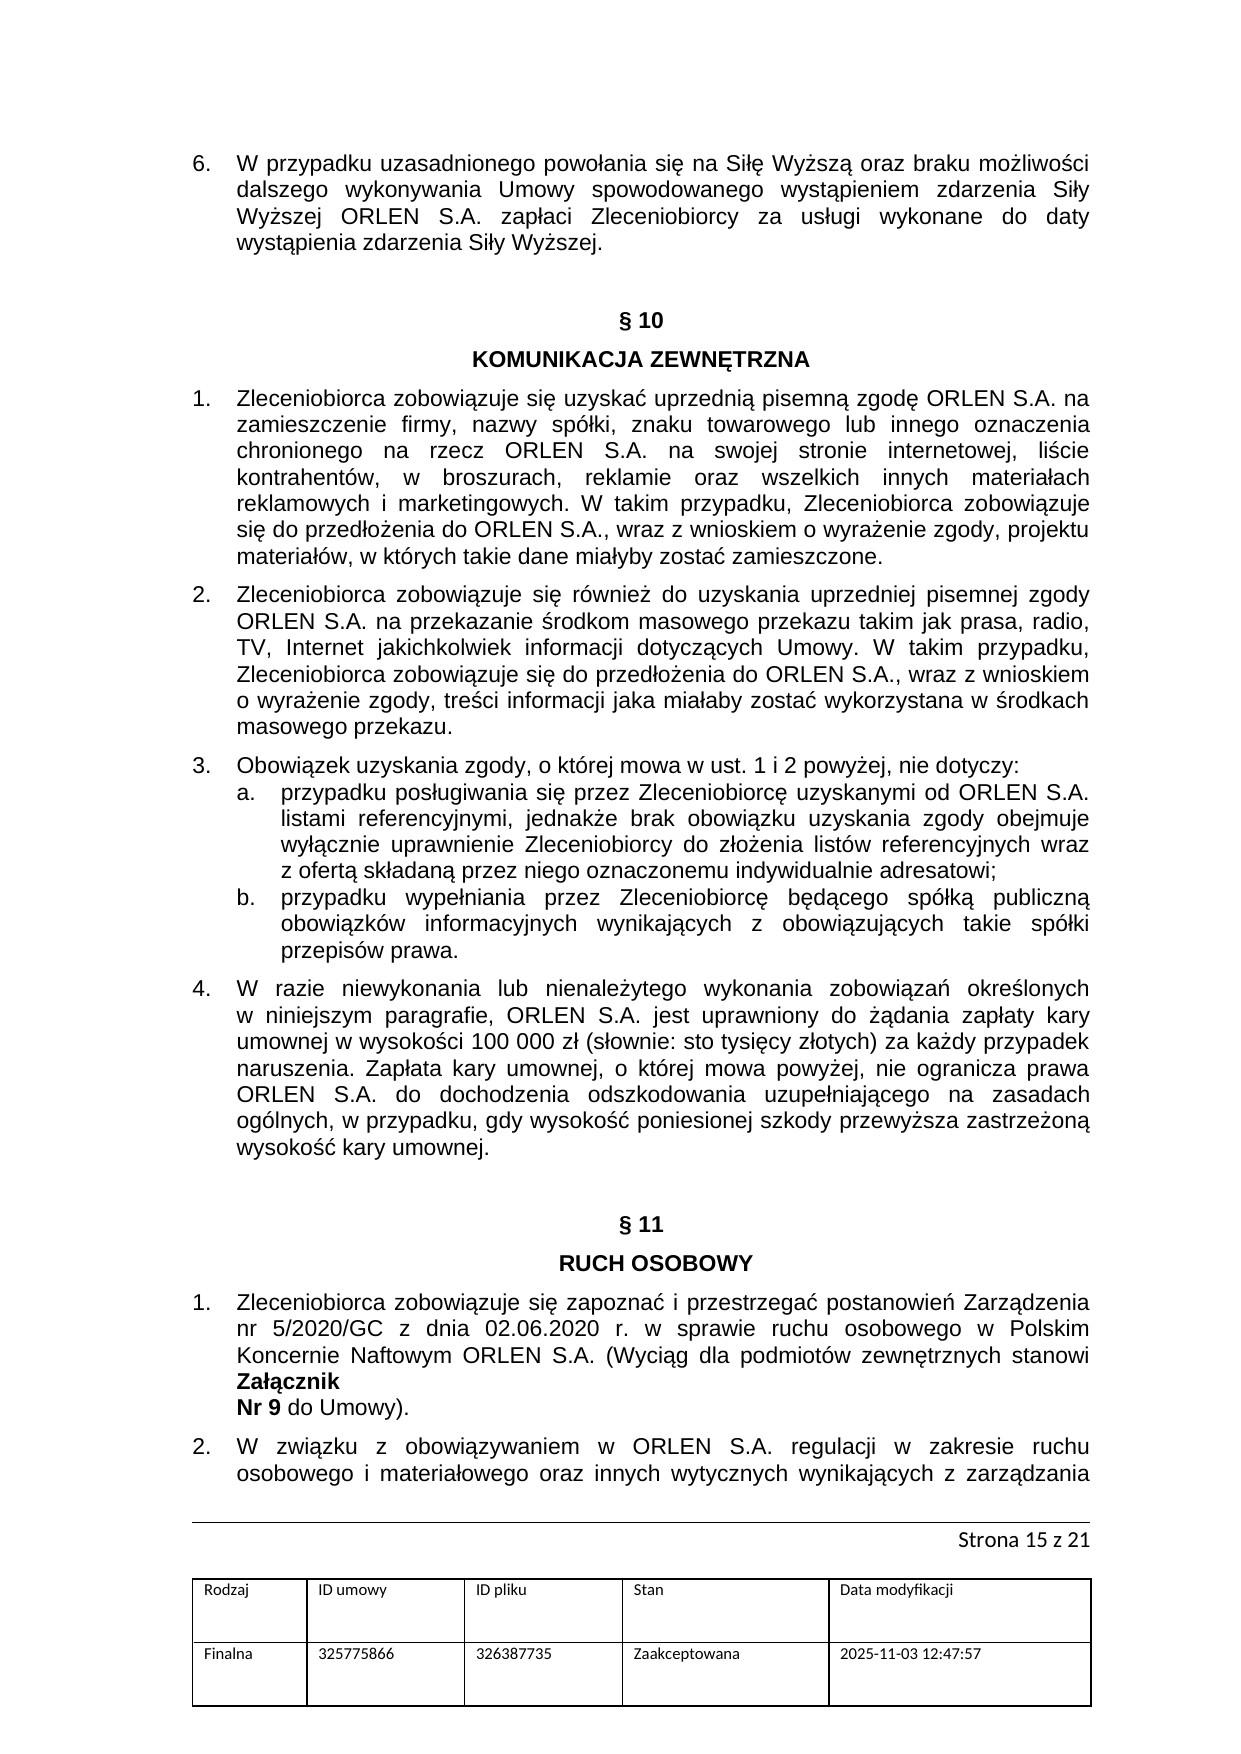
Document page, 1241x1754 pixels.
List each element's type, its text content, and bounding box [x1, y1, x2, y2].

text RUCH OSOBOWY [222, 1250, 1090, 1276]
list W przypadku uzasadnionego powołania się na Siłę Wyższą oraz braku możliwości dalszego wykonywania Umowy spowodowanego wystąpieniem zdarzenia Siły Wyższej ORLEN S.A. zapłaci Zleceniobiorcy za usługi wykonane do daty wystąpienia zdarzenia Siły Wyższej. [192, 150, 1090, 255]
list Zleceniobiorca zobowiązuje się zapoznać i przestrzegać postanowień Zarządzenia nr 5/2020/GC z dnia 02.06.2020 r. w sprawie ruchu osobowego w Polskim Koncernie Naftowym ORLEN S.A. (Wyciąg dla podmiotów zewnętrznych stanowi Załącznik Nr 9 do Umowy). [192, 1289, 1090, 1421]
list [192, 1433, 1090, 1486]
list W razie niewykonania lub nienależytego wykonania zobowiązań określonych w niniejszym paragrafie, ORLEN S.A. jest uprawniony do żądania zapłaty kary umownej w wysokości 100 000 zł (słownie: sto tysięcy złotych) za każdy przypadek naruszenia. Zapłata kary umownej, o której mowa powyżej, nie ogranicza prawa ORLEN S.A. do dochodzenia odszkodowania uzupełniającego na zasadach ogólnych, w przypadku, gdy wysokość poniesionej szkody przewyższa zastrzeżoną wysokość kary umownej. [192, 975, 1090, 1160]
text § 10 [192, 307, 1090, 333]
list przypadku posługiwania się przez Zleceniobiorcę uzyskanymi od ORLEN S.A. listami referencyjnymi, jednakże brak obowiązku uzyskania zgody obejmuje wyłącznie uprawnienie Zleceniobiorcy do złożenia listów referencyjnych wraz z ofertą składaną przez niego oznaczonemu indywidualnie adresatowi; [236, 778, 1090, 884]
list Obowiązek uzyskania zgody, o której mowa w ust. 1 i 2 powyżej, nie dotyczy: [192, 752, 1090, 778]
text § 11 [192, 1211, 1090, 1238]
list Zleceniobiorca zobowiązuje się również do uzyskania uprzedniej pisemnej zgody ORLEN S.A. na przekazanie środkom masowego przekazu takim jak prasa, radio, TV, Internet jakichkolwiek informacji dotyczących Umowy. W takim przypadku, Zleceniobiorca zobowiązuje się do przedłożenia do ORLEN S.A., wraz z wnioskiem o wyrażenie zgody, treści informacji jaka miałaby zostać wykorzystana w środkach masowego przekazu. [192, 581, 1090, 739]
text KOMUNIKACJA ZEWNĘTRZNA [192, 346, 1090, 372]
list przypadku wypełniania przez Zleceniobiorcę będącego spółką publiczną obowiązków informacyjnych wynikających z obowiązujących takie spółki przepisów prawa. [236, 884, 1090, 963]
list Zleceniobiorca zobowiązuje się uzyskać uprzednią pisemną zgodę ORLEN S.A. na zamieszczenie firmy, nazwy spółki, znaku towarowego lub innego oznaczenia chronionego na rzecz ORLEN S.A. na swojej stronie internetowej, liście kontrahentów, w broszurach, reklamie oraz wszelkich innych materiałach reklamowych i marketingowych. W takim przypadku, Zleceniobiorca zobowiązuje się do przedłożenia do ORLEN S.A., wraz z wnioskiem o wyrażenie zgody, projektu materiałów, w których takie dane miałyby zostać zamieszczone. [192, 384, 1090, 569]
